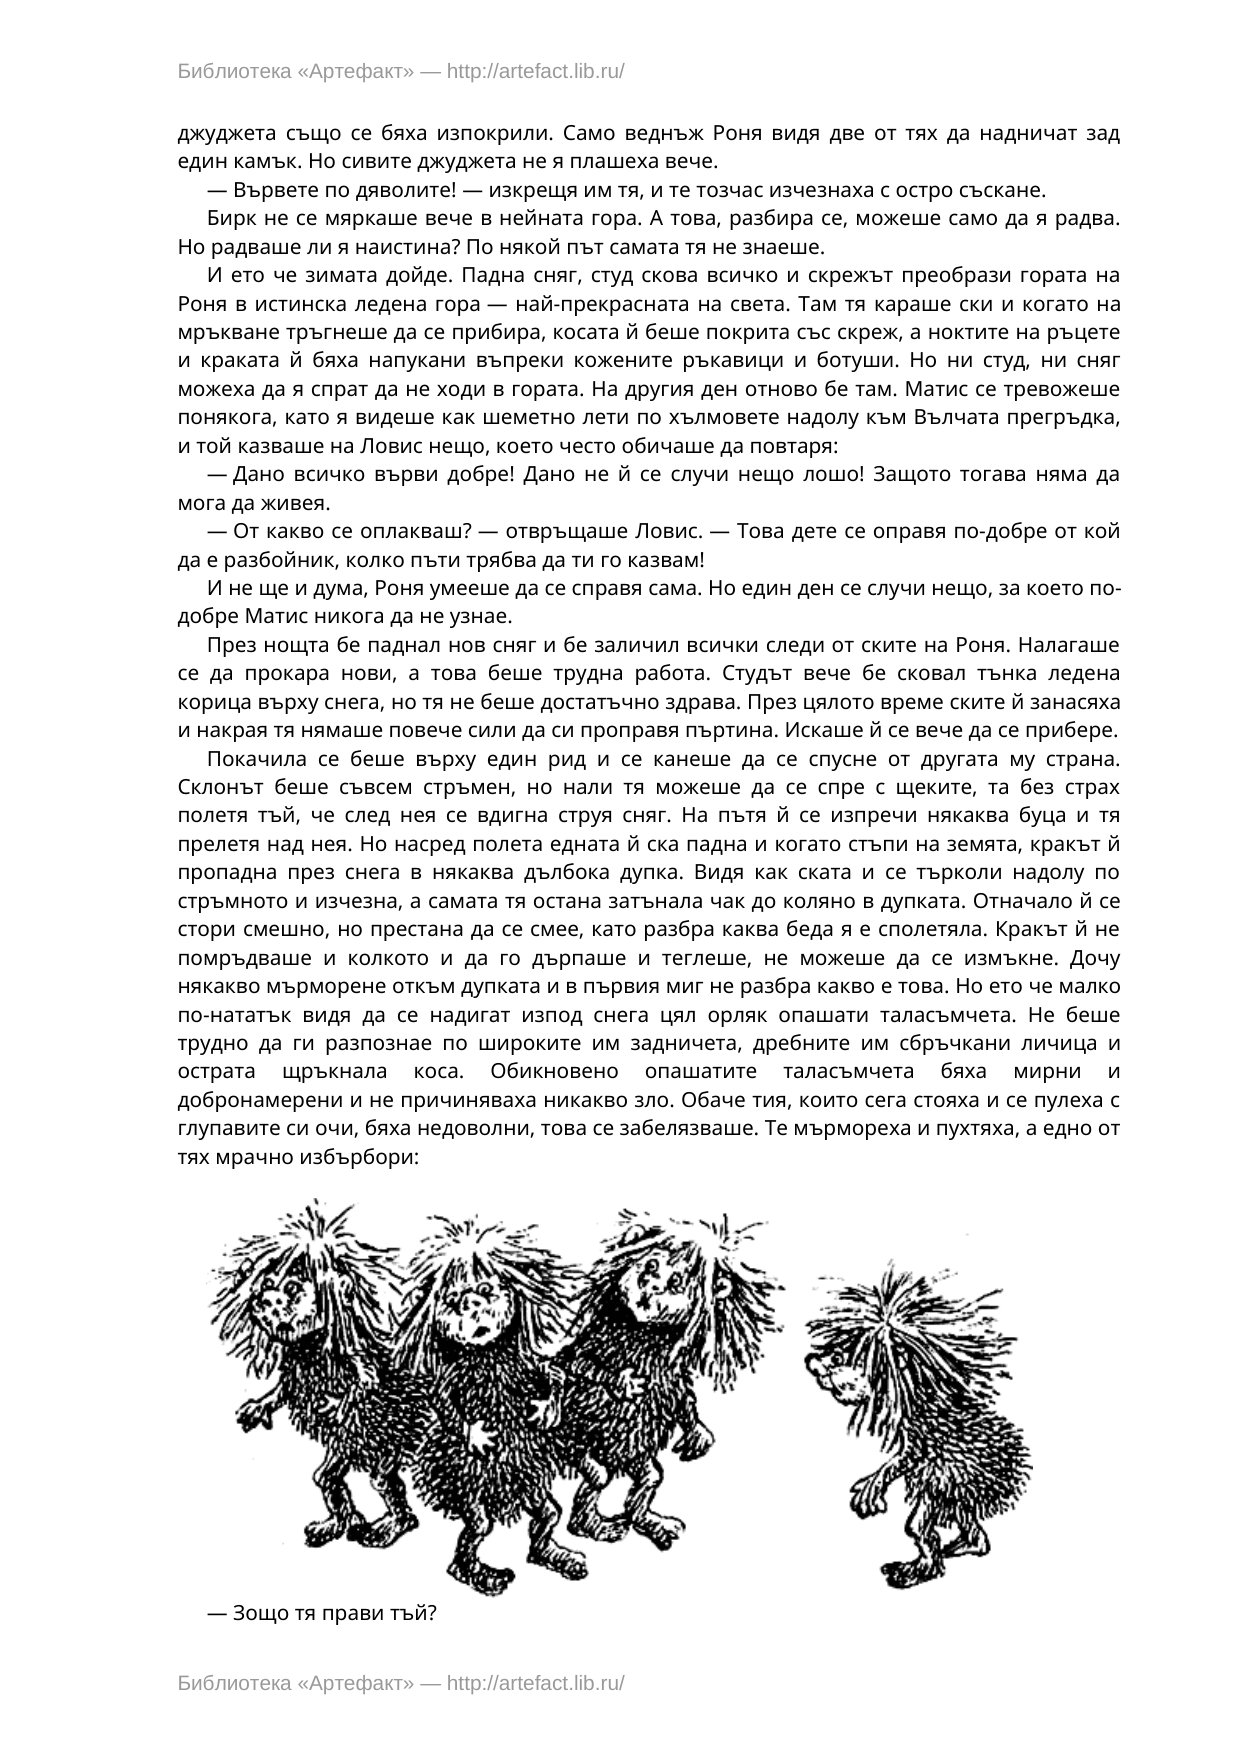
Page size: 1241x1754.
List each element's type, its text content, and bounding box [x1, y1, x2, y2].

text И не ще и дума, Роня умееше да се справя сама. Но един ден се случи нещо, за което по-добре Матис никога да не узнае. [177, 573, 1122, 630]
text — Зощо тя прави тъй? [177, 1598, 1122, 1626]
text През нощта бе паднал нов сняг и бе заличил всички следи от ските на Роня. Налагаше се да прокара нови, а това беше трудна работа. Студът вече бе сковал тънка ледена корица върху снега, но тя не беше достатъчно здрава. През цялото време ските й занасяха и накрая тя нямаше повече сили да си проправя пъртина. Искаше й се вече да се прибере. [177, 630, 1122, 744]
text — Дано всичко върви добре! Дано не й се случи нещо лошо! Защото тогава няма да мога да живея. [177, 459, 1122, 516]
text Покачила се беше върху един рид и се канеше да се спусне от другата му страна. Склонът беше съвсем стръмен, но нали тя можеше да се спре с щеките, та без страх полетя тъй, че след нея се вдигна струя сняг. На пътя й се изпречи някаква буца и тя прелетя над нея. Но насред полета едната й ска падна и когато стъпи на земята, кракът й пропадна през снега в някаква дълбока дупка. Видя как ската и се търколи надолу по стръмното и изчезна, а самата тя остана затънала чак до коляно в дупката. Отначало й се стори смешно, но престана да се смее, като разбра каква беда я е сполетяла. Кракът й не помръдваше и колкото и да го дърпаше и теглеше, не можеше да се измъкне. Дочу някакво мърморене откъм дупката и в първия миг не разбра какво е това. Но ето че малко по-нататък видя да се надигат изпод снега цял орляк опашати таласъмчета. Не беше трудно да ги разпознае по широките им задничета, дребните им сбръчкани личица и острата щръкнала коса. Обикновено опашатите таласъмчета бяха мирни и добронамерени и не причиняваха никакво зло. Обаче тия, които сега стояха и се пулеха с глупавите си очи, бяха недоволни, това се забелязваше. Те мърмореха и пухтяха, а едно от тях мрачно избърбори: [177, 744, 1122, 1170]
text — Вървете по дяволите! — изкрещя им тя, и те тозчас изчезнаха с остро съскане. [177, 175, 1122, 203]
text И ето че зимата дойде. Падна сняг, студ скова всичко и скрежът преобрази гората на Роня в истинска ледена гора — най-прекрасната на света. Там тя караше ски и когато на мръкване тръгнеше да се прибира, косата й беше покрита със скреж, а ноктите на ръцете и краката й бяха напукани въпреки кожените ръкавици и ботуши. Но ни студ, ни сняг можеха да я спрат да не ходи в гората. На другия ден отново бе там. Матис се тревожеше понякога, като я видеше как шеметно лети по хълмовете надолу към Вълчата прегръдка, и той казваше на Ловис нещо, което често обичаше да повтаря: [177, 260, 1122, 459]
picture [206, 1198, 1033, 1598]
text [177, 118, 1122, 175]
text — От какво се оплакваш? — отвръщаше Ловис. — Това дете се оправя по-добре от кой да е разбойник, колко пъти трябва да ти го казвам! [177, 516, 1122, 573]
text Бирк не се мяркаше вече в нейната гора. А това, разбира се, можеше само да я радва. Но радваше ли я наистина? По някой път самата тя не знаеше. [177, 203, 1122, 260]
